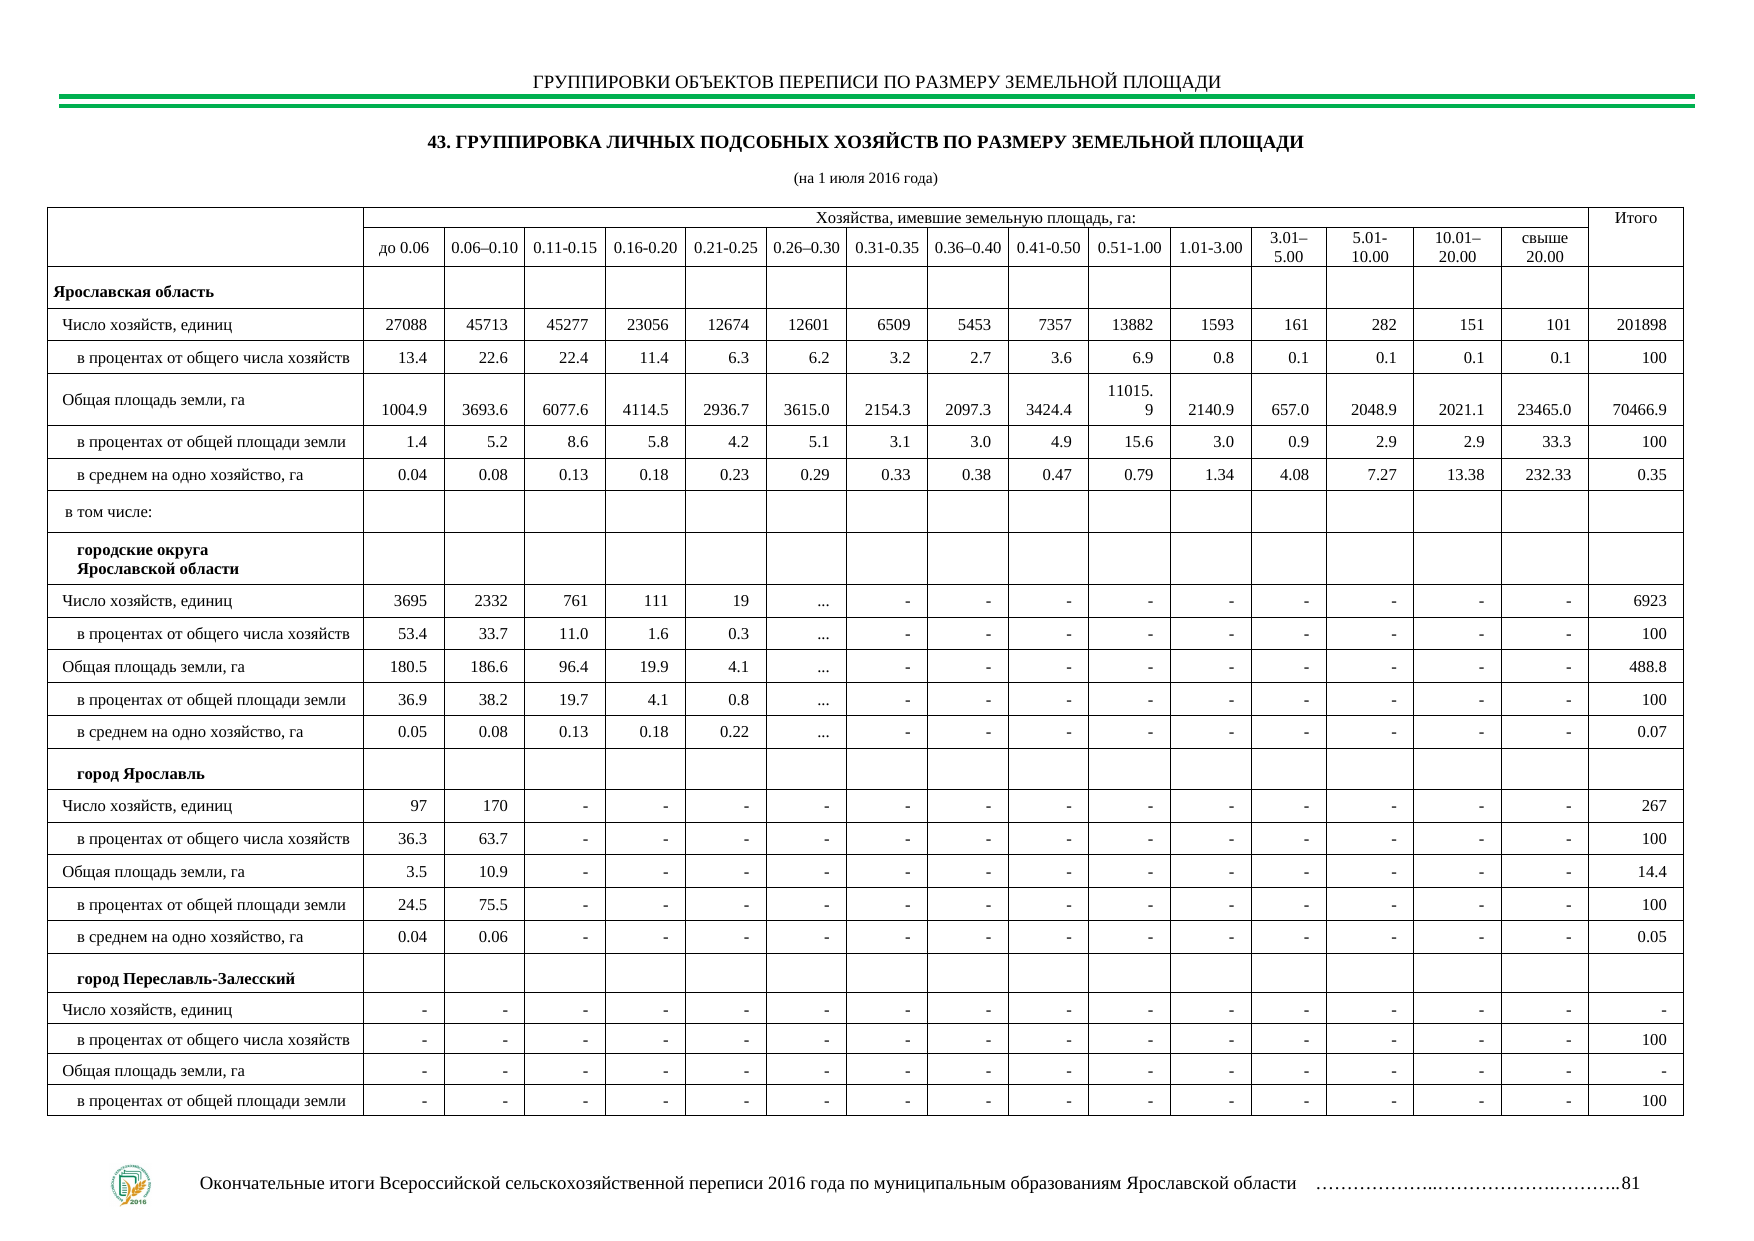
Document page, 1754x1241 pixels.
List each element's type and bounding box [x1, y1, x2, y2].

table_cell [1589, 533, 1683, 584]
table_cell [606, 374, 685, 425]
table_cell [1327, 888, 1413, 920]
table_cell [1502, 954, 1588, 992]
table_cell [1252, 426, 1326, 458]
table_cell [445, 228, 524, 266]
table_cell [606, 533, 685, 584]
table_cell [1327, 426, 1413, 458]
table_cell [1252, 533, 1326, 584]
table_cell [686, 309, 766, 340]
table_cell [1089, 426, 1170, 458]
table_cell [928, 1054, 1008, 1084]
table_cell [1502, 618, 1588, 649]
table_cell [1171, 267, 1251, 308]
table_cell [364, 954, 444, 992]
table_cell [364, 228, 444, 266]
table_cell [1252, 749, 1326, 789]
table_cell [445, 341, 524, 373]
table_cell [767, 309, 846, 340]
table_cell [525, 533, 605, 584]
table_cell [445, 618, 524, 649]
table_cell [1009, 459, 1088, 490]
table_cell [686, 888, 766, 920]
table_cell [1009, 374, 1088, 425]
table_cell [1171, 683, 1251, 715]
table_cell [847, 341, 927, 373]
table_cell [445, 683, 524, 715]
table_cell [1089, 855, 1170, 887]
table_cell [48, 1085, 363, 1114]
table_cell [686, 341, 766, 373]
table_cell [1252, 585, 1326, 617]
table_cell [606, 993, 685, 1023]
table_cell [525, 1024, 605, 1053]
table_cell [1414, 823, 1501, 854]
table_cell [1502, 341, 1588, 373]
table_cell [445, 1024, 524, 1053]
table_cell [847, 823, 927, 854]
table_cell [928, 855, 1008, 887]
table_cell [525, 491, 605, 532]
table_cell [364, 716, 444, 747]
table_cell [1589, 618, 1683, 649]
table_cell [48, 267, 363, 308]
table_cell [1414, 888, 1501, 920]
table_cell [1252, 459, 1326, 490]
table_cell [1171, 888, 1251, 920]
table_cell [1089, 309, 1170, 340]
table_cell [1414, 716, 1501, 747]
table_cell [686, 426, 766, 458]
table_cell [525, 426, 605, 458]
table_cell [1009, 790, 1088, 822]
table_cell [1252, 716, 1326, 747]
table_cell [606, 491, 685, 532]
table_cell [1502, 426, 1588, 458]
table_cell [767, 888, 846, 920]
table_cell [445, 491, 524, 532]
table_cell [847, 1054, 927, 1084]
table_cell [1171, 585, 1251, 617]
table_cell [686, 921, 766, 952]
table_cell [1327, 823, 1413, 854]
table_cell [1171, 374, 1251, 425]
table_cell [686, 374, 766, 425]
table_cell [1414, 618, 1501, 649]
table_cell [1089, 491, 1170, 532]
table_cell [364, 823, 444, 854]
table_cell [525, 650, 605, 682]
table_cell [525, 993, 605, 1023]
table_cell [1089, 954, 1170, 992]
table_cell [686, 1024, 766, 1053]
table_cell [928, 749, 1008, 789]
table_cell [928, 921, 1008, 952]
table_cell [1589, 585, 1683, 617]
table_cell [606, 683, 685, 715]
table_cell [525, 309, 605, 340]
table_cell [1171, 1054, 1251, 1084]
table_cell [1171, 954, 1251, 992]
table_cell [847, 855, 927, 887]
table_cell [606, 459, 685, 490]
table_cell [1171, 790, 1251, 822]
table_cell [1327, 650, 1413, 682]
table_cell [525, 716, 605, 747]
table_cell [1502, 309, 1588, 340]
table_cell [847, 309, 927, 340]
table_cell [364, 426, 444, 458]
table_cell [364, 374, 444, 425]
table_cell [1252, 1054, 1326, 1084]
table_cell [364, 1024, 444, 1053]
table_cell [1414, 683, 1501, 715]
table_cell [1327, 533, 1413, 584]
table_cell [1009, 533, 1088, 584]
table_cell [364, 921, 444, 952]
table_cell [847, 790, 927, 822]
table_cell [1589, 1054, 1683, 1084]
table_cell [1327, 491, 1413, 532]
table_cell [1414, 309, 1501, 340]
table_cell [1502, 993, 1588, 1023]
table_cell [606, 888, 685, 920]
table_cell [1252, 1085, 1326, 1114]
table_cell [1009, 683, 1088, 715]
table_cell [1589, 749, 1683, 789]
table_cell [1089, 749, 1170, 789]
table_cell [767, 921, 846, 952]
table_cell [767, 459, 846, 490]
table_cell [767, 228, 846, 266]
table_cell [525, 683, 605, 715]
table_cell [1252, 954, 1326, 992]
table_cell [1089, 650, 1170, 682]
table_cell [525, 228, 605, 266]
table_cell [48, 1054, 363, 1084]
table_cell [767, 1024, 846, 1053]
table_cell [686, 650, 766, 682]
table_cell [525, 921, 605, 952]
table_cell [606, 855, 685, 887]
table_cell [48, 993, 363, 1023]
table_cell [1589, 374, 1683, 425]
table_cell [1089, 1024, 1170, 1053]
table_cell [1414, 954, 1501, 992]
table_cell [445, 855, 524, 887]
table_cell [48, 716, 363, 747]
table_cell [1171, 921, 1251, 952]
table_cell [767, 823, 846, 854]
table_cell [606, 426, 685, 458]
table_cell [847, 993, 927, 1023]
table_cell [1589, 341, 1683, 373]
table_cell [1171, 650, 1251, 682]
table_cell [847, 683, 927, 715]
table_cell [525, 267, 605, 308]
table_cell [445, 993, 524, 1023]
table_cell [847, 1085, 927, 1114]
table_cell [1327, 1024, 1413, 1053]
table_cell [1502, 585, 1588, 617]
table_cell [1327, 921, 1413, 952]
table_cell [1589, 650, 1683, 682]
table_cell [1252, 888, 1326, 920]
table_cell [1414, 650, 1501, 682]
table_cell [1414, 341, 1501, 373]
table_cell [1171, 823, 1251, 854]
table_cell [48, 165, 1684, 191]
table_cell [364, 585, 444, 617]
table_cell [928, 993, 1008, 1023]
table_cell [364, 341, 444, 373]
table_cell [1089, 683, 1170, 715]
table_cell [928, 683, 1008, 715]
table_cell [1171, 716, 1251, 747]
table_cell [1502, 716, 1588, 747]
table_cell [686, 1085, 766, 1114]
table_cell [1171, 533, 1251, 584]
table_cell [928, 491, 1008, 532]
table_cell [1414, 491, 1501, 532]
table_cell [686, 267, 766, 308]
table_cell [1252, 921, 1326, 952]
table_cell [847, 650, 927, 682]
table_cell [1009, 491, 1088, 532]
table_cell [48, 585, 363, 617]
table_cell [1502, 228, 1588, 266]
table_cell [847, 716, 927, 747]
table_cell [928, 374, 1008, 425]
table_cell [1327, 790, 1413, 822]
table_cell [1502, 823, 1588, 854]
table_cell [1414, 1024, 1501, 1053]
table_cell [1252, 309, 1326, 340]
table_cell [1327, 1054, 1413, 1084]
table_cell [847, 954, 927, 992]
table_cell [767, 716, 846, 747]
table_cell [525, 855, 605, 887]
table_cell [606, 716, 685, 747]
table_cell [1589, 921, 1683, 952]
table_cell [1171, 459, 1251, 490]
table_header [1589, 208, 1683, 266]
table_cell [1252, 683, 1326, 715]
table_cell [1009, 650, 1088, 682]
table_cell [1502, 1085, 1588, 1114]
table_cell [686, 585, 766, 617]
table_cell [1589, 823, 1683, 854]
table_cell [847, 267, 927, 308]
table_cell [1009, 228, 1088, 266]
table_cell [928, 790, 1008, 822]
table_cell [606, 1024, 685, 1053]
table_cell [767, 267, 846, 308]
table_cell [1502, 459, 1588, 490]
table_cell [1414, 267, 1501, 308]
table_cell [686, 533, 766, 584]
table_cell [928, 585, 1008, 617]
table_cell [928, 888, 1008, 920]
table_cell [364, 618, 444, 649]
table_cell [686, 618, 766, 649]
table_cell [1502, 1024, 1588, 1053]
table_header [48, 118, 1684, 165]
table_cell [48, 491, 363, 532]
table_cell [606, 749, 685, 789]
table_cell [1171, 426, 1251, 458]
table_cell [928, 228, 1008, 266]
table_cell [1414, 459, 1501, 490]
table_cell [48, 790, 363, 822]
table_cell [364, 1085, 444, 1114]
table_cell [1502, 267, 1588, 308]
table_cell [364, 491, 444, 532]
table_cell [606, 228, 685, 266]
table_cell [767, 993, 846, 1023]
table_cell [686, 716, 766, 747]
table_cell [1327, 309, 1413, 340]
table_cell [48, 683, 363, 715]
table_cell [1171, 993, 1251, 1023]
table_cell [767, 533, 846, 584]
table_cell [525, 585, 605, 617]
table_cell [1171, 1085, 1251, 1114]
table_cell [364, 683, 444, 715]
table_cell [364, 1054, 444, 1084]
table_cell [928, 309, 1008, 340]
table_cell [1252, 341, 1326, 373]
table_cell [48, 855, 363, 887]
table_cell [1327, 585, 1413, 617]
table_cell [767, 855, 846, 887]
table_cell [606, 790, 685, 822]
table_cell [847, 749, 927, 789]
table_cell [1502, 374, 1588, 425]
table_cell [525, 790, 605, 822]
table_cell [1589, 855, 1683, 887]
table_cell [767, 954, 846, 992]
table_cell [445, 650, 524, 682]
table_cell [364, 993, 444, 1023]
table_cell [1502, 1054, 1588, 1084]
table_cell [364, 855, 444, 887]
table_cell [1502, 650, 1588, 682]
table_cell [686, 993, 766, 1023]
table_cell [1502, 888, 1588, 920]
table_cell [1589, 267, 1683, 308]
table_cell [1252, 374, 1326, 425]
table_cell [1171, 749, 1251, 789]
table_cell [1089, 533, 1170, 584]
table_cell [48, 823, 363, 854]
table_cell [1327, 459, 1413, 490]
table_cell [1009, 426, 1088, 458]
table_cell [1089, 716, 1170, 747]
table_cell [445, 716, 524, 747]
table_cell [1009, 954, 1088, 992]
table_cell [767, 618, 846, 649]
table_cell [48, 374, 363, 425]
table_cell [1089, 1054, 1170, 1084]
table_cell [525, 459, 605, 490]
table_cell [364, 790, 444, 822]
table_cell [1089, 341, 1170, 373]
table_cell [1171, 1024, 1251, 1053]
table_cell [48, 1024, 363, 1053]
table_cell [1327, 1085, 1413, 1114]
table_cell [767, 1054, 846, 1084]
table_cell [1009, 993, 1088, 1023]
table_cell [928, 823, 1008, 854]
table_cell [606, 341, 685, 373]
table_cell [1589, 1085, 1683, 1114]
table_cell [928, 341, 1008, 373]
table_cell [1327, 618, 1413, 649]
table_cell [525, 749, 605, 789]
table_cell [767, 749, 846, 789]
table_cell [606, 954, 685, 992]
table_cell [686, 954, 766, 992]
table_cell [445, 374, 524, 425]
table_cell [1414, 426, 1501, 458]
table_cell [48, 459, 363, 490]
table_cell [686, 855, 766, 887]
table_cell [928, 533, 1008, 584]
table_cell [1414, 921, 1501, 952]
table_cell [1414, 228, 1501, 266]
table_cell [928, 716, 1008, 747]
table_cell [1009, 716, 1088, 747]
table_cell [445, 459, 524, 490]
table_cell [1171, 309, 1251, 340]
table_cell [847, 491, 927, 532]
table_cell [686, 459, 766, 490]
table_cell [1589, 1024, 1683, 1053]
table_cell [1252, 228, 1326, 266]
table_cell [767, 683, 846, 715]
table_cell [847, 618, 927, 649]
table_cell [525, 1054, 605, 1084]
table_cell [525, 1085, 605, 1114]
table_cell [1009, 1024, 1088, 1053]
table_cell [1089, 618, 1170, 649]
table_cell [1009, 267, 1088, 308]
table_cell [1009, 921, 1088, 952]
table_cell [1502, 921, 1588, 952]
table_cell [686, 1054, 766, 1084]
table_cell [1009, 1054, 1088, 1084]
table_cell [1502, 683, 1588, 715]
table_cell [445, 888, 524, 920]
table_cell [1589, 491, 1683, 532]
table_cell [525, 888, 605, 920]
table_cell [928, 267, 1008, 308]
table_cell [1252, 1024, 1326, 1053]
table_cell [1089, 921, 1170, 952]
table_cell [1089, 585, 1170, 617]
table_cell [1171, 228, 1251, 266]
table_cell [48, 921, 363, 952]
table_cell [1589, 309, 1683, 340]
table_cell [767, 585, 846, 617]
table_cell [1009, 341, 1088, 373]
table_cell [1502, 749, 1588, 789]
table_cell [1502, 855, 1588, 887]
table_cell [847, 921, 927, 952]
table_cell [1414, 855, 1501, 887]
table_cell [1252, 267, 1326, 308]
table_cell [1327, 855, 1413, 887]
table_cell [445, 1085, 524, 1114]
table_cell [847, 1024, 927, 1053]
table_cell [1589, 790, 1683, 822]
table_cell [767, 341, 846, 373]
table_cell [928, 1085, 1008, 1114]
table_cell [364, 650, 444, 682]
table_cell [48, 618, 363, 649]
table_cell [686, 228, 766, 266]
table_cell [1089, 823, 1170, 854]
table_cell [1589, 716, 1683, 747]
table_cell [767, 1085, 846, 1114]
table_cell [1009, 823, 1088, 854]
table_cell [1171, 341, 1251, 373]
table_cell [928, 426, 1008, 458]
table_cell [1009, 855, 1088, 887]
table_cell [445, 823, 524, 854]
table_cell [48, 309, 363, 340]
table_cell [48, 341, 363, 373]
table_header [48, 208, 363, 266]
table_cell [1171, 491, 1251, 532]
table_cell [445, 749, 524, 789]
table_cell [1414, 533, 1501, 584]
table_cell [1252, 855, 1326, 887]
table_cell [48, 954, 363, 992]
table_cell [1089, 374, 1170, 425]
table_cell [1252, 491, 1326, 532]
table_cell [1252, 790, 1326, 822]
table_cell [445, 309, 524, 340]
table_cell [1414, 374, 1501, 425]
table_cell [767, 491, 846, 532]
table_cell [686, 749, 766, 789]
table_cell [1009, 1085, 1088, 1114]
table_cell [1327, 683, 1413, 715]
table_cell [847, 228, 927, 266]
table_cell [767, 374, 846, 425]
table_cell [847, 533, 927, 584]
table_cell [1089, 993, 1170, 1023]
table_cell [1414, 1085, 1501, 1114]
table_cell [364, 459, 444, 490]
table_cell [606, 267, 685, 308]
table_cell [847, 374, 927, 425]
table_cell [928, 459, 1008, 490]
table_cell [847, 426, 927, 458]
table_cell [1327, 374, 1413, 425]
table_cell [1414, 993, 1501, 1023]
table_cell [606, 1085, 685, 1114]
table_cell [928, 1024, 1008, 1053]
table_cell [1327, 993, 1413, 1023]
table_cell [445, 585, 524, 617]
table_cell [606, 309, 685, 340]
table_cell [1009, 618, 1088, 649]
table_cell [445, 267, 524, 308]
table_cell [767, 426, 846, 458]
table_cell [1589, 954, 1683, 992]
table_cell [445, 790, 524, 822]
picture [109, 1163, 153, 1207]
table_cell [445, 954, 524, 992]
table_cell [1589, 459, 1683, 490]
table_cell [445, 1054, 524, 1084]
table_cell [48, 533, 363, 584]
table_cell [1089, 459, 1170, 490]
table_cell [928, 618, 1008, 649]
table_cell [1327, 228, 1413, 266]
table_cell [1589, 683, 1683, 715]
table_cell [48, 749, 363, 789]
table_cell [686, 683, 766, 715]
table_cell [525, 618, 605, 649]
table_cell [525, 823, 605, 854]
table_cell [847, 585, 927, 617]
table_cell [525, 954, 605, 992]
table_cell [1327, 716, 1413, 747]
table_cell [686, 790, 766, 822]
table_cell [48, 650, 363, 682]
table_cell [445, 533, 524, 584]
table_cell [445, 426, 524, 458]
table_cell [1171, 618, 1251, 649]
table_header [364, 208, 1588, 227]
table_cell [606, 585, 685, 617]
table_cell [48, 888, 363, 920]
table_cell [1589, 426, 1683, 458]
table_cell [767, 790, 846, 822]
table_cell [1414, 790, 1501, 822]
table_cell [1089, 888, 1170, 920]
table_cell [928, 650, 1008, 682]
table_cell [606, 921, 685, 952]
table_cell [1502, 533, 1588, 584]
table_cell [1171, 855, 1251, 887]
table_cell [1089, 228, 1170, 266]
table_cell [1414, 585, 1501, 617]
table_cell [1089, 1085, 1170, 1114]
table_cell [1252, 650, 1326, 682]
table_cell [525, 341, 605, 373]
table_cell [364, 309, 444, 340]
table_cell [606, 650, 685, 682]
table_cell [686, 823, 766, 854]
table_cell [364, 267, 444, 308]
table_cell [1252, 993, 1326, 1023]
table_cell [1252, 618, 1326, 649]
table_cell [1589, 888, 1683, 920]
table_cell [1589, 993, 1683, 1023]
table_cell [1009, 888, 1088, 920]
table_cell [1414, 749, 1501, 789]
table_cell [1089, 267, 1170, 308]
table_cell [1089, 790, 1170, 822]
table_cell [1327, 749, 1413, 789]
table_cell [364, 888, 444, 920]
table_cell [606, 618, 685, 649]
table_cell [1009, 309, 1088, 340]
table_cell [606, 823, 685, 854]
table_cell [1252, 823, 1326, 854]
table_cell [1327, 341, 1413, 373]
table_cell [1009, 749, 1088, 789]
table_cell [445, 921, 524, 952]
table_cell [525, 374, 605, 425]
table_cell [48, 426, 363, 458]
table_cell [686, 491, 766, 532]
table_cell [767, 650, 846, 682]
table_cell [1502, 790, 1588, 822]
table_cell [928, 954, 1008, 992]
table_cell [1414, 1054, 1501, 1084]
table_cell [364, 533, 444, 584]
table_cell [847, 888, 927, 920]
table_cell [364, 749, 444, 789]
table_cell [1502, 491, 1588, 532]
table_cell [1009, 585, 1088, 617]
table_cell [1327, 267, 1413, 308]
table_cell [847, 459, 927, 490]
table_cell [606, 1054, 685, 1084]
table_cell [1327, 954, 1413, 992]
